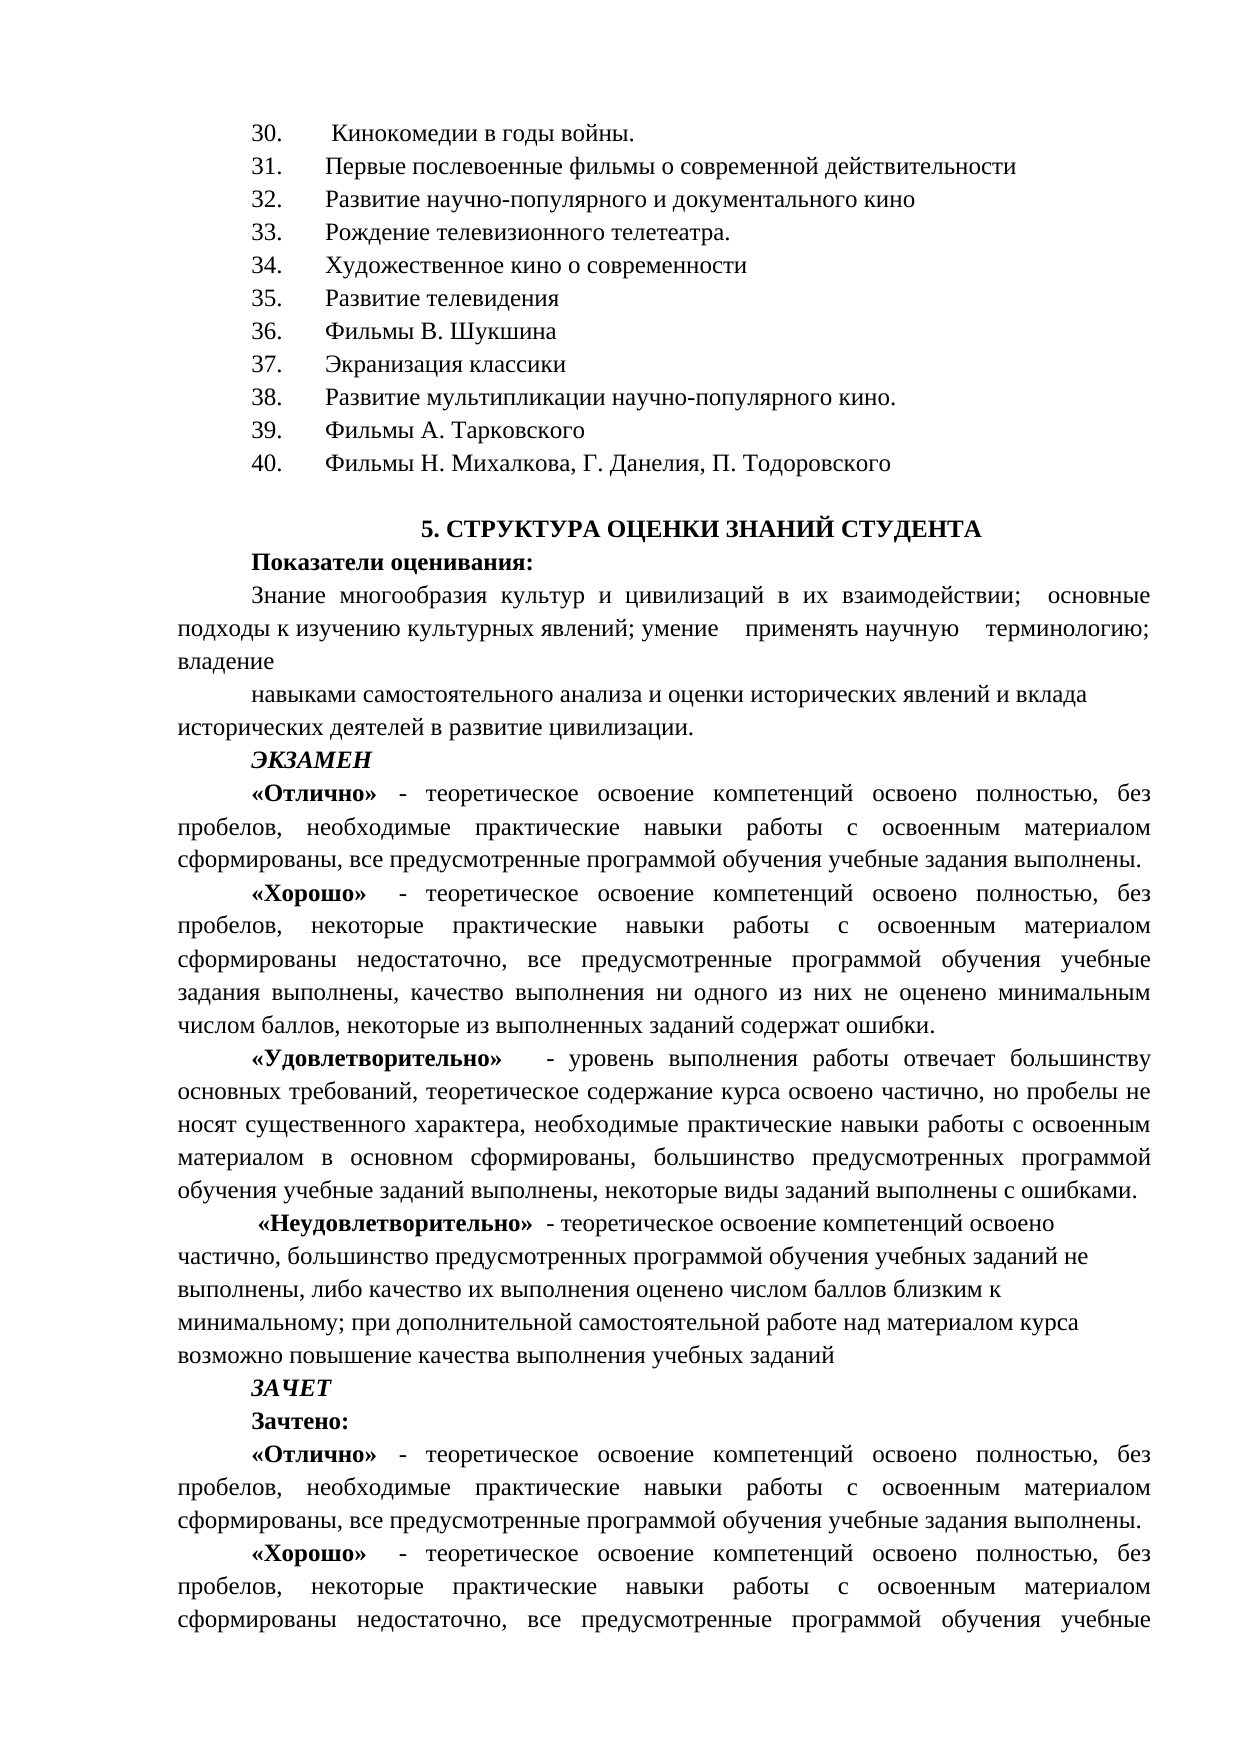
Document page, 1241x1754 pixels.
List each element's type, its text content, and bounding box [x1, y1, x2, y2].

text «Удовлетворительно» - уровень выполнения работы отвечает большинству основных требований, теоретическое содержание курса освоено частично, но пробелы не носят существенного характера, необходимые практические навыки работы с освоенным материалом в основном сформированы, большинство предусмотренных программой обучения учебные заданий выполнены, некоторые виды заданий выполнены с ошибками. [177, 1043, 1152, 1203]
list Кинокомедии в годы войны. [177, 118, 1152, 147]
list Первые послевоенные фильмы о современной действительности [177, 151, 1152, 180]
list Фильмы Н. Михалкова, Г. Данелия, П. Тодоровского [177, 448, 1152, 477]
text «Отлично» - теоретическое освоение компетенций освоено полностью, без пробелов, необходимые практические навыки работы с освоенным материалом сформированы, все предусмотренные программой обучения учебные задания выполнены. [177, 1439, 1152, 1534]
text «Отлично» - теоретическое освоение компетенций освоено полностью, без пробелов, необходимые практические навыки работы с освоенным материалом сформированы, все предусмотренные программой обучения учебные задания выполнены. [177, 778, 1152, 873]
text ЭКЗАМЕН [177, 746, 1152, 774]
list Экранизация классики [177, 349, 1152, 378]
list Развитие научно-популярного и документального кино [177, 184, 1152, 213]
text Показатели оценивания: [177, 547, 1152, 576]
text 5. СТРУКТУРА ОЦЕНКИ ЗНАНИЙ СТУДЕНТА [177, 514, 1152, 543]
text ЗАЧЕТ [177, 1373, 1152, 1402]
list Рождение телевизионного телетеатра. [177, 217, 1152, 246]
list Развитие телевидения [177, 283, 1152, 312]
text Знание многообразия культур и цивилизаций в их взаимодействии; основные подходы к изучению культурных явлений; умение применять научную терминологию; владение [177, 580, 1152, 675]
list Фильмы А. Тарковского [177, 415, 1152, 444]
text Зачтено: [177, 1406, 1152, 1435]
text навыками самостоятельного анализа и оценки исторических явлений и вклада исторических деятелей в развитие цивилизации. [177, 679, 1152, 741]
list Художественное кино о современности [177, 250, 1152, 279]
list Развитие мультипликации научно-популярного кино. [177, 382, 1152, 411]
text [177, 1538, 1152, 1633]
list Фильмы В. Шукшина [177, 316, 1152, 345]
